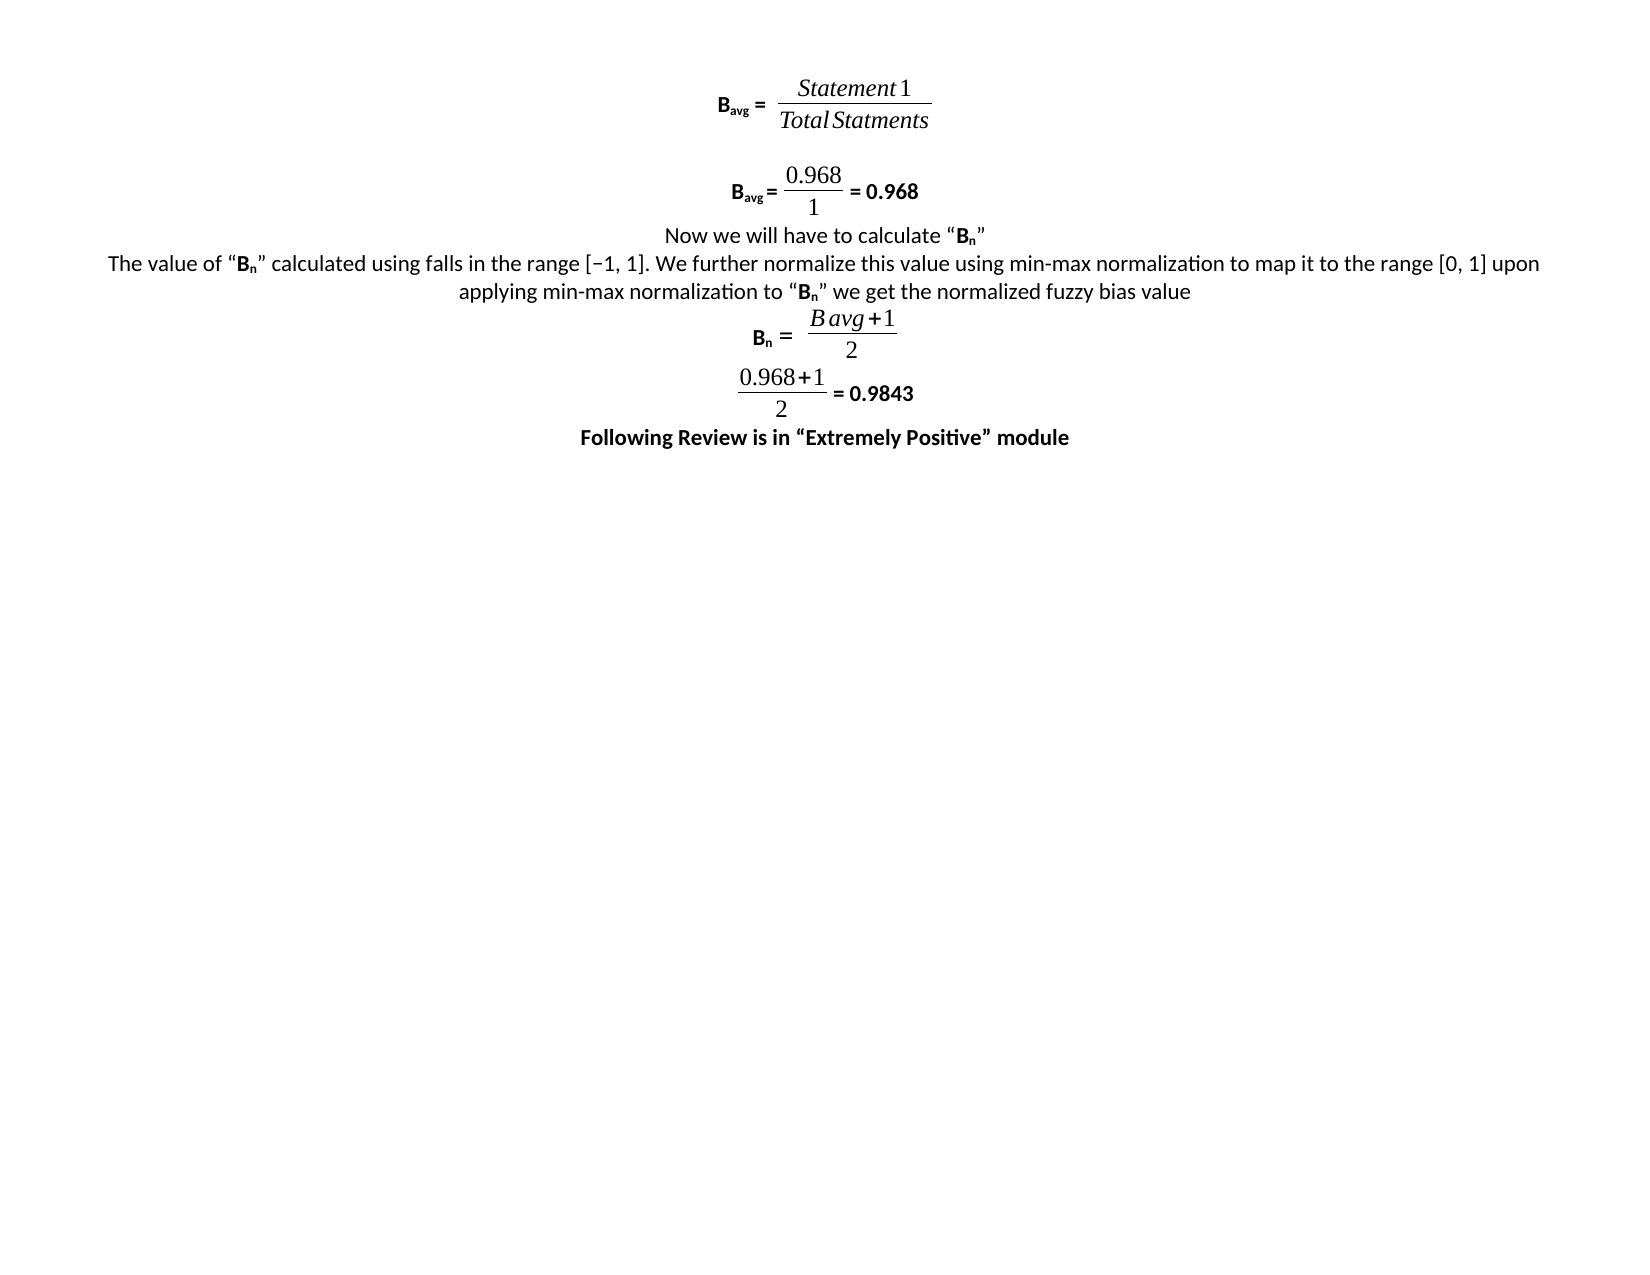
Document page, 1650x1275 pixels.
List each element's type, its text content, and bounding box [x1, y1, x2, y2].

text = 0.9843 [75, 364, 1575, 423]
text Bavg = [75, 75, 1575, 134]
text Following Review is in “Extremely Positive” module [75, 423, 1575, 451]
text Bavg = = 0.968 [75, 162, 1575, 221]
text Bn = [75, 305, 1575, 364]
text Now we will have to calculate “Bn” [75, 221, 1575, 249]
text The value of “Bn” calculated using falls in the range [−1, 1]. We further normalize this value using min-max normalization to map it to the range [0, 1] upon applying min-max normalization to “Bn” we get the normalized fuzzy bias value [75, 249, 1575, 305]
